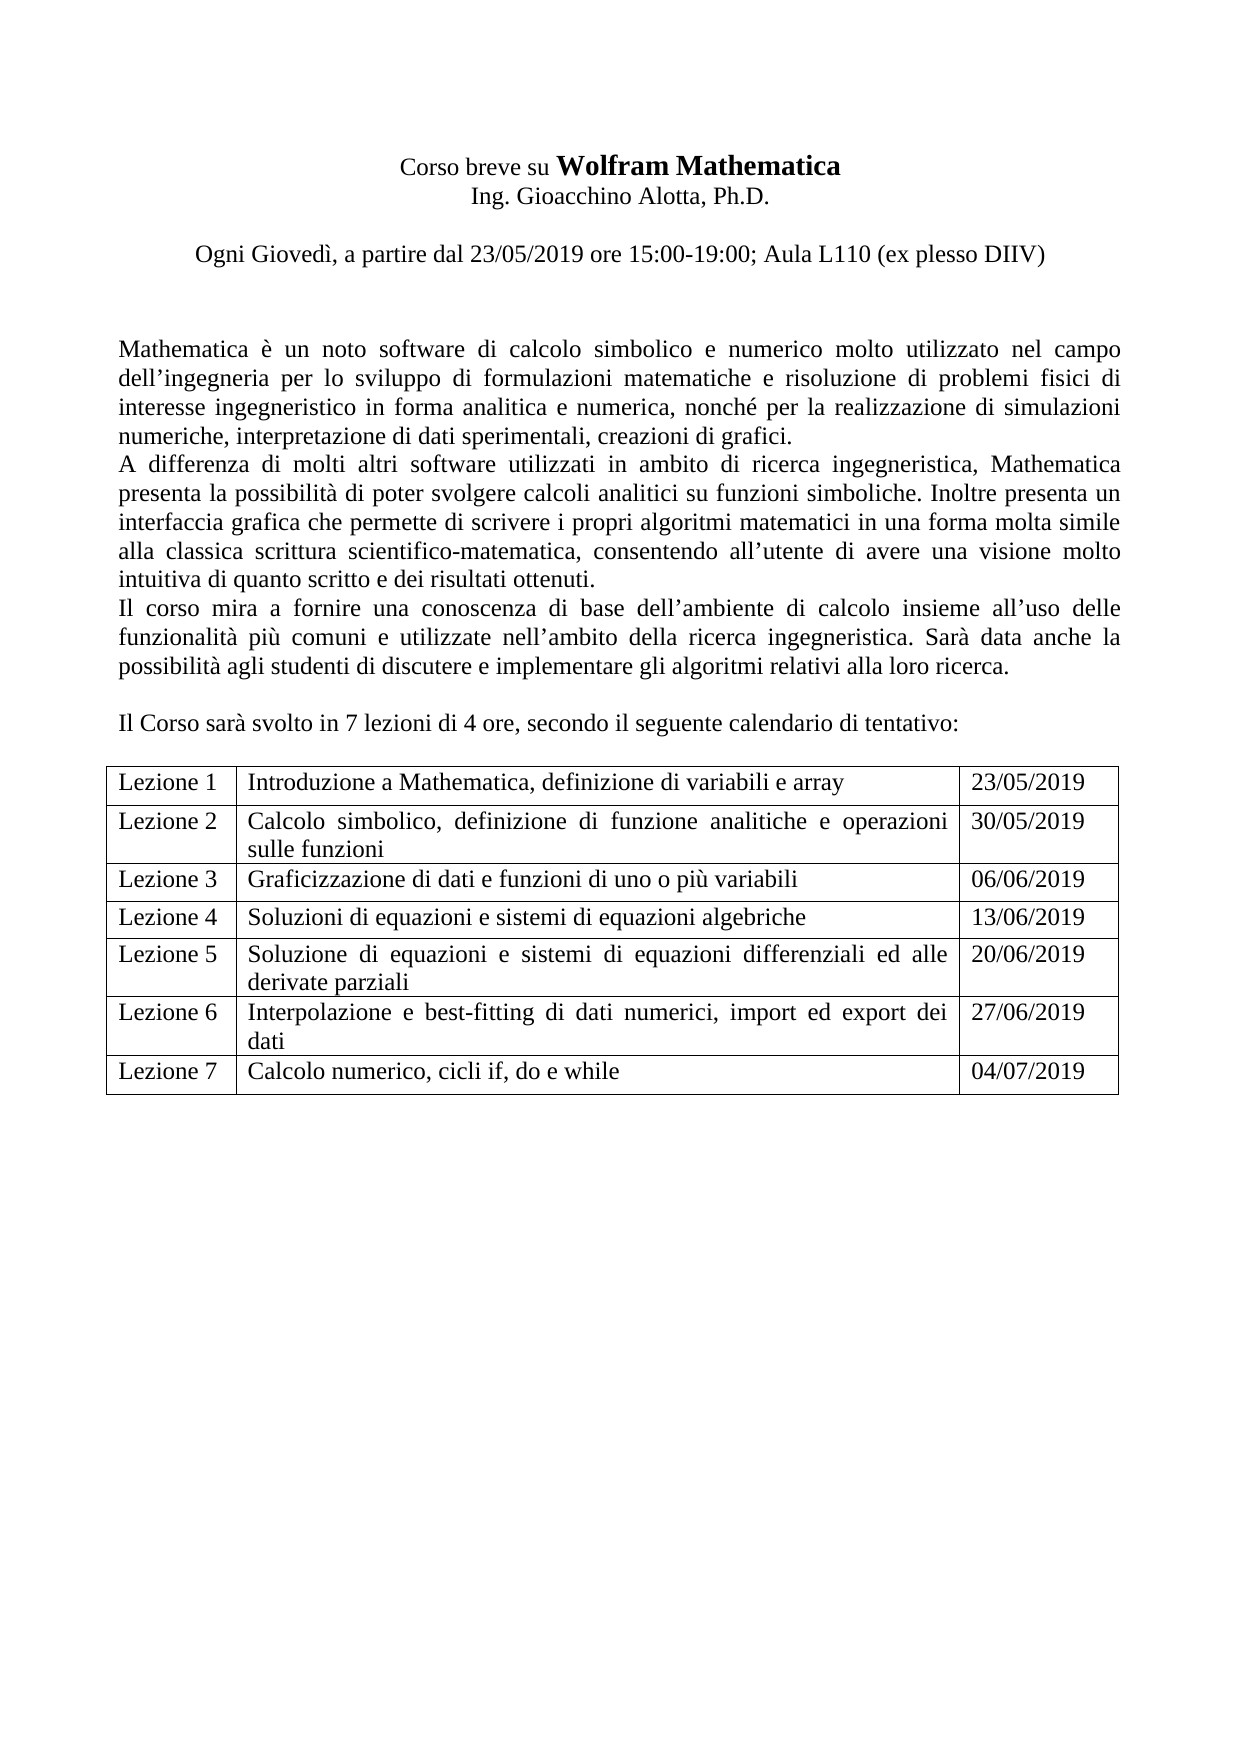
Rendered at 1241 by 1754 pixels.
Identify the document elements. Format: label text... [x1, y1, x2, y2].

text Il Corso sarà svolto in 7 lezioni di 4 ore, secondo il seguente calendario di tentativo: [118, 708, 1122, 737]
text Mathematica è un noto software di calcolo simbolico e numerico molto utilizzato nel campo dell’ingegneria per lo sviluppo di formulazioni matematiche e risoluzione di problemi fisici di interesse ingegneristico in forma analitica e numerica, nonché per la realizzazione di simulazioni numeriche, interpretazione di dati sperimentali, creazioni di grafici. [118, 334, 1122, 449]
table_header 23/05/2019 [960, 767, 1118, 805]
table_cell 04/07/2019 [960, 1056, 1118, 1094]
text A differenza di molti altri software utilizzati in ambito di ricerca ingegneristica, Mathematica presenta la possibilità di poter svolgere calcoli analitici su funzioni simboliche. Inoltre presenta un interfaccia grafica che permette di scrivere i propri algoritmi matematici in una forma molta simile alla classica scrittura scientifico-matematica, consentendo all’utente di avere una visione molto intuitiva di quanto scritto e dei risultati ottenuti. [118, 449, 1122, 593]
table_cell Calcolo simbolico, definizione di funzione analitiche e operazioni sulle funzioni [237, 806, 959, 863]
table_header Introduzione a Mathematica, definizione di variabili e array [237, 767, 959, 805]
table_cell Lezione 3 [107, 864, 236, 901]
table_cell 13/06/2019 [960, 902, 1118, 938]
table_cell Graficizzazione di dati e funzioni di uno o più variabili [237, 864, 959, 901]
table_cell Lezione 4 [107, 902, 236, 938]
text Ogni Giovedì, a partire dal 23/05/2019 ore 15:00-19:00; Aula L110 (ex plesso DIIV) [118, 239, 1122, 267]
table_header Lezione 1 [107, 767, 236, 805]
table_cell 06/06/2019 [960, 864, 1118, 901]
text Corso breve su Wolfram Mathematica [118, 148, 1122, 181]
table_cell Lezione 6 [107, 997, 236, 1055]
table_cell Interpolazione e best-fitting di dati numerici, import ed export dei dati [237, 997, 959, 1055]
table_cell Lezione 5 [107, 939, 236, 996]
table_cell Lezione 7 [107, 1056, 236, 1094]
table_cell Calcolo numerico, cicli if, do e while [237, 1056, 959, 1094]
table_cell 20/06/2019 [960, 939, 1118, 996]
text Il corso mira a fornire una conoscenza di base dell’ambiente di calcolo insieme all’uso delle funzionalità più comuni e utilizzate nell’ambito della ricerca ingegneristica. Sarà data anche la possibilità agli studenti di discutere e implementare gli algoritmi relativi alla loro ricerca. [118, 593, 1122, 679]
table_cell Soluzione di equazioni e sistemi di equazioni differenziali ed alle derivate parziali [237, 939, 959, 996]
table_cell Soluzioni di equazioni e sistemi di equazioni algebriche [237, 902, 959, 938]
text Ing. Gioacchino Alotta, Ph.D. [118, 181, 1122, 210]
table_cell 30/05/2019 [960, 806, 1118, 863]
table_cell 27/06/2019 [960, 997, 1118, 1055]
table_cell Lezione 2 [107, 806, 236, 863]
